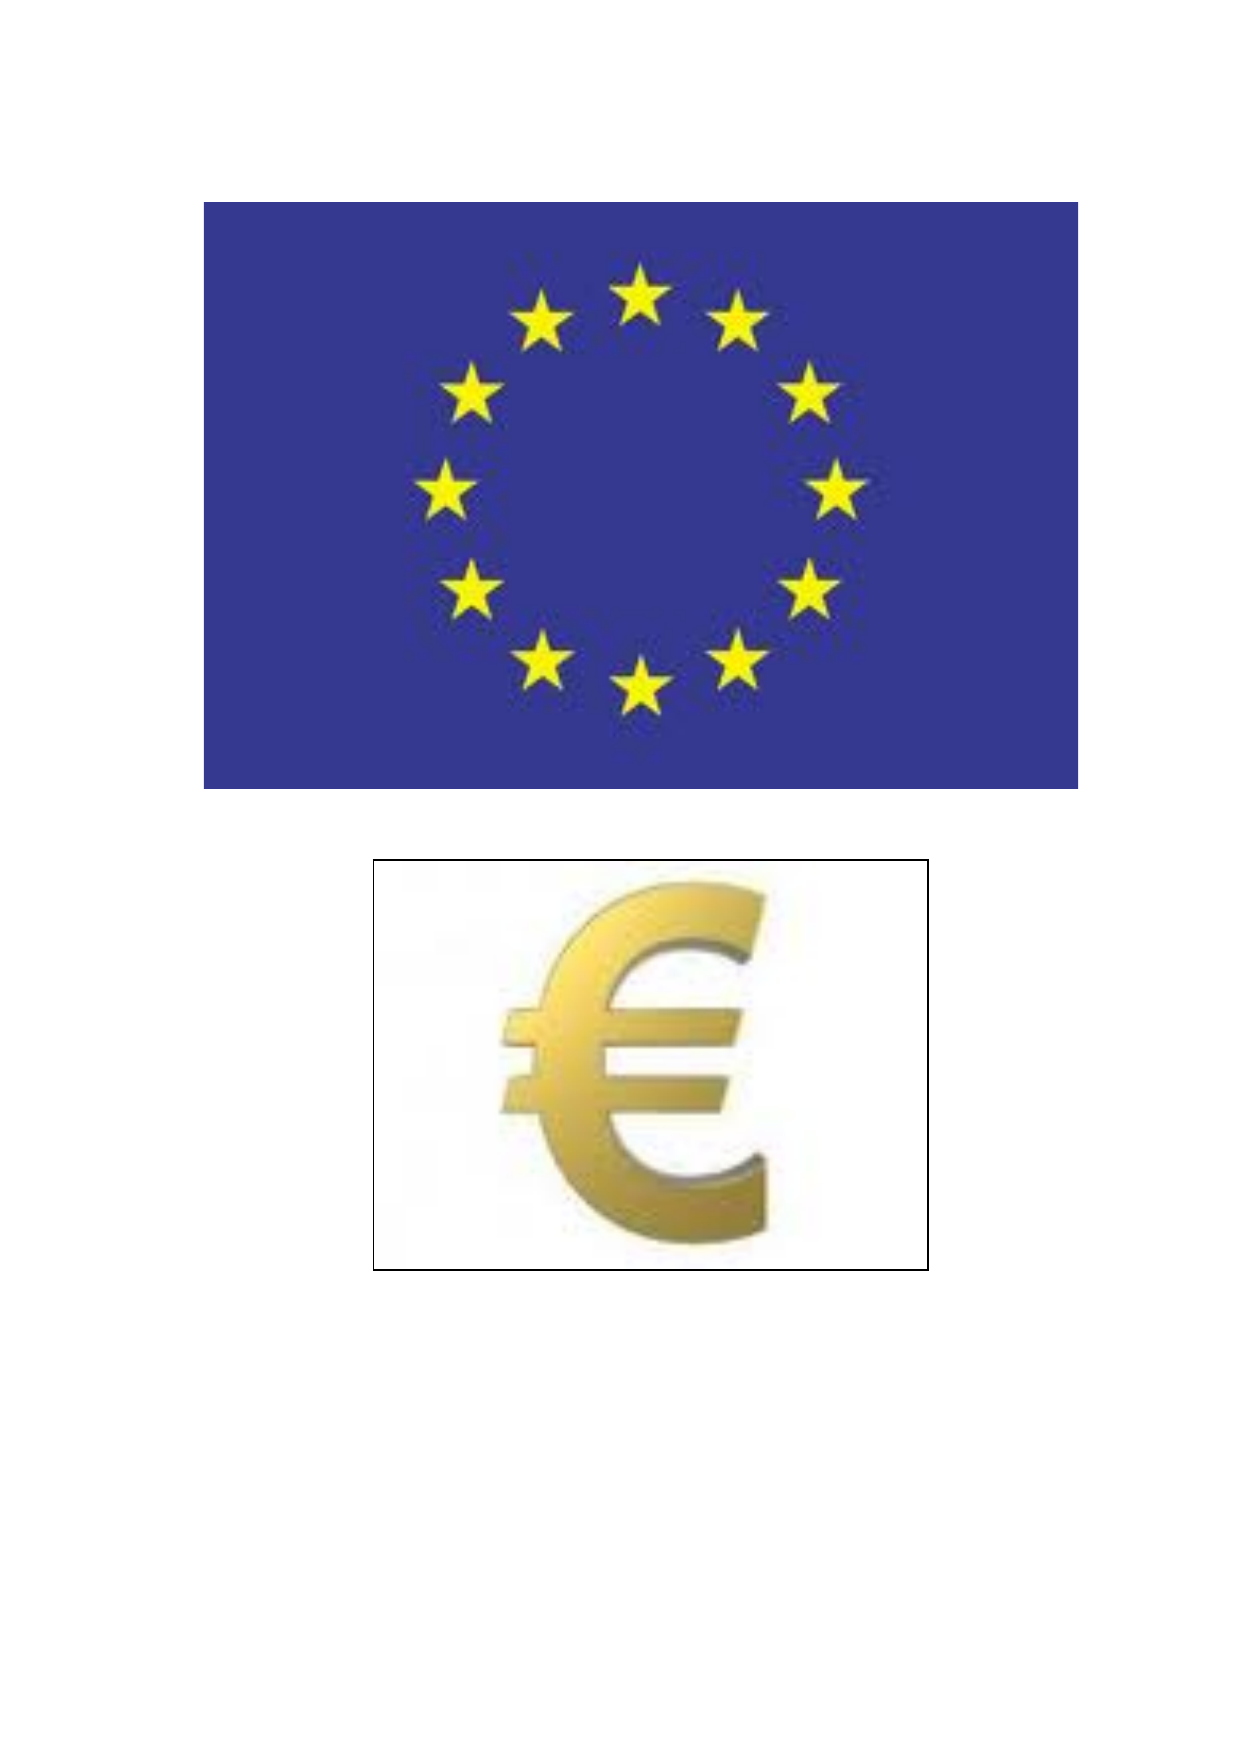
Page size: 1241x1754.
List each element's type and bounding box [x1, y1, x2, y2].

picture [203, 202, 1079, 789]
picture [374, 861, 927, 1269]
